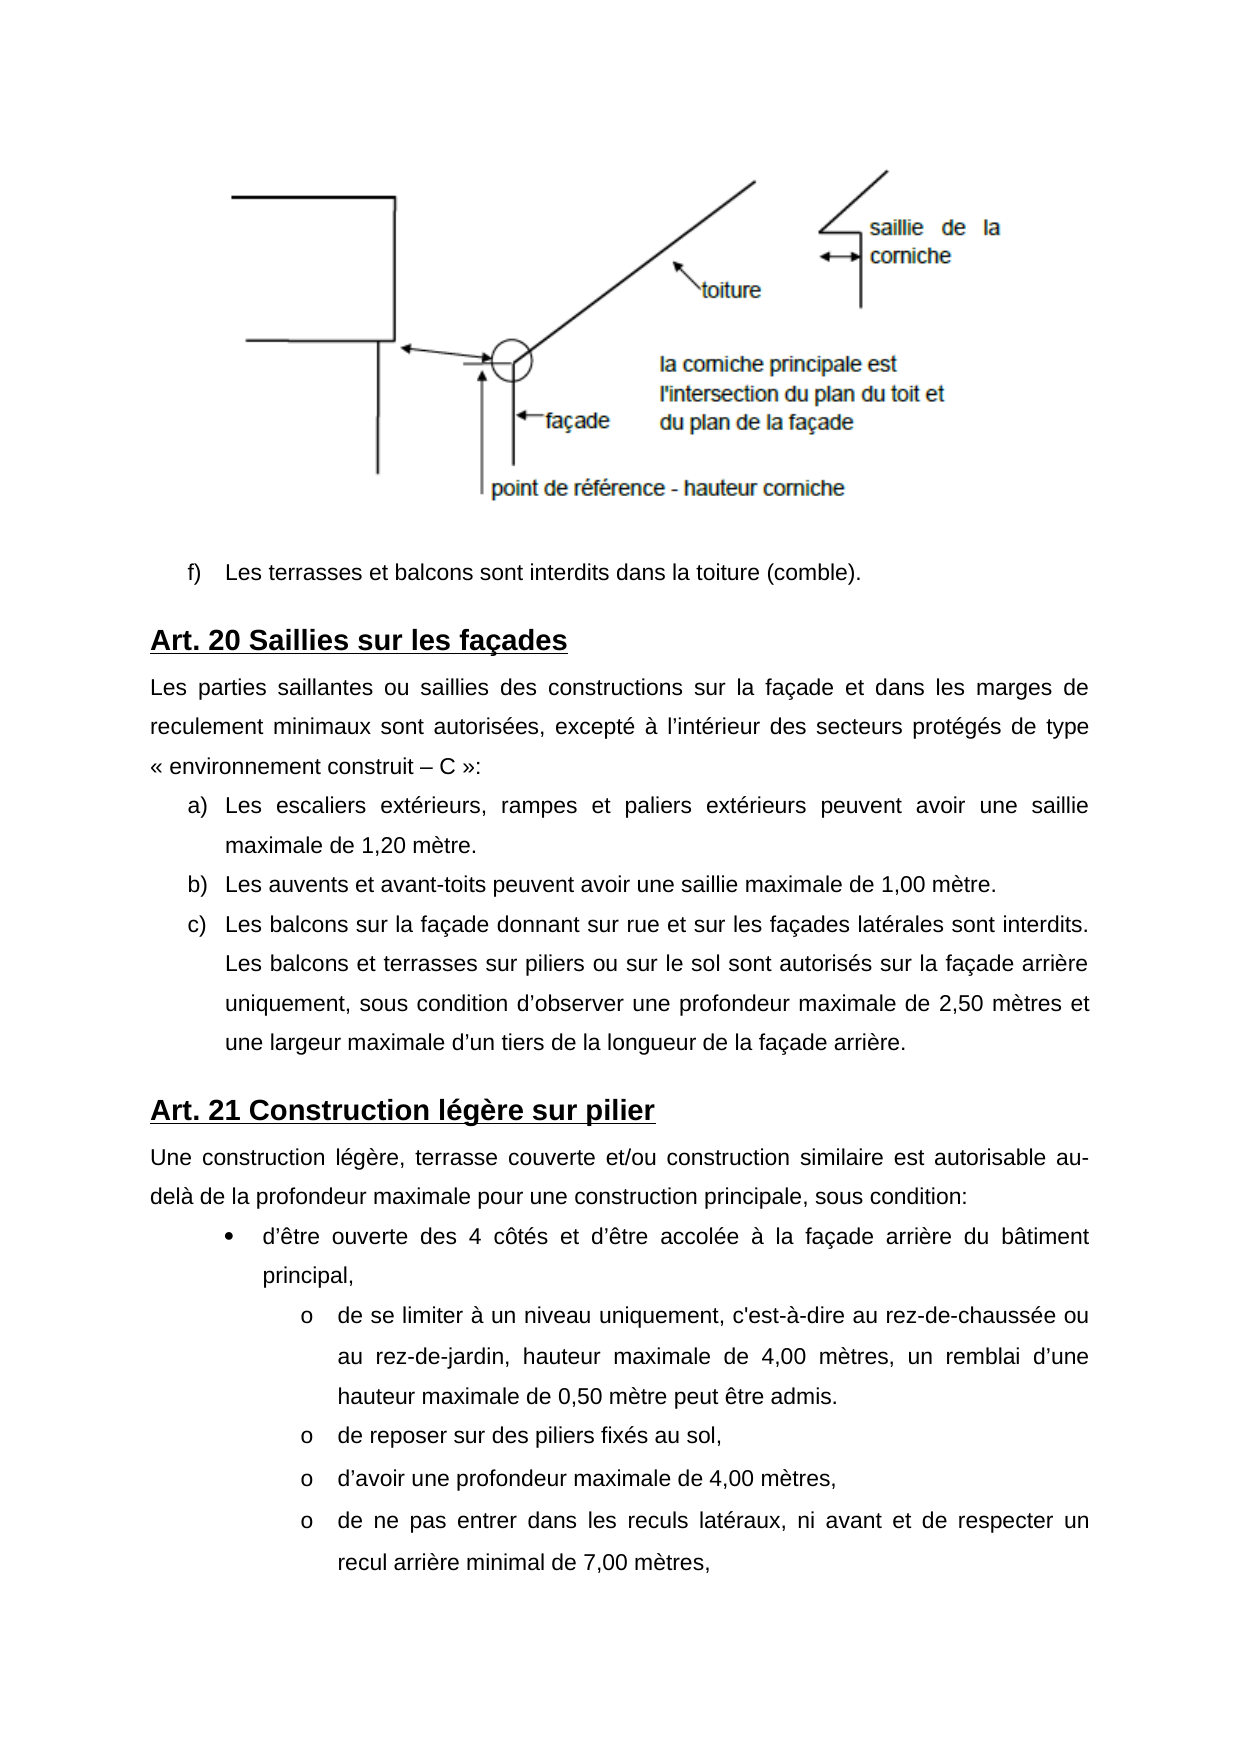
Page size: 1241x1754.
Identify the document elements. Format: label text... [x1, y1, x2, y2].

text Une construction légère, terrasse couverte et/ou construction similaire est autorisable au-delà de la profondeur maximale pour une construction principale, sous condition: [150, 1144, 1090, 1209]
list de se limiter à un niveau uniquement, c'est-à-dire au rez-de-chaussée ou au rez-de-jardin, hauteur maximale de 4,00 mètres, un remblai d’une hauteur maximale de 0,50 mètre peut être admis. [300, 1302, 1090, 1409]
subtitle Art. 21 Construction légère sur pilier [150, 1093, 1090, 1127]
list Les balcons sur la façade donnant sur rue et sur les façades latérales sont interdits. Les balcons et terrasses sur piliers ou sur le sol sont autorisés sur la façade arrière uniquement, sous condition d’observer une profondeur maximale de 2,50 mètres et une largeur maximale d’un tiers de la longueur de la façade arrière. [187, 911, 1090, 1055]
list Les auvents et avant-toits peuvent avoir une saillie maximale de 1,00 mètre. [187, 871, 1090, 897]
list d’être ouverte des 4 côtés et d’être accolée à la façade arrière du bâtiment principal, [225, 1223, 1090, 1288]
list d’avoir une profondeur maximale de 4,00 mètres, [300, 1464, 1090, 1493]
picture [227, 150, 1013, 507]
list de ne pas entrer dans les reculs latéraux, ni avant et de respecter un recul arrière minimal de 7,00 mètres, [300, 1507, 1090, 1575]
subtitle Art. 20 Saillies sur les façades [150, 623, 1090, 657]
list Les escaliers extérieurs, rampes et paliers extérieurs peuvent avoir une saillie maximale de 1,20 mètre. [187, 792, 1090, 858]
list Les terrasses et balcons sont interdits dans la toiture (comble). [187, 559, 1090, 585]
list de reposer sur des piliers fixés au sol, [300, 1422, 1090, 1450]
text Les parties saillantes ou saillies des constructions sur la façade et dans les marges de reculement minimaux sont autorisées, excepté à l’intérieur des secteurs protégés de type « environnement construit – C »: [150, 674, 1090, 779]
